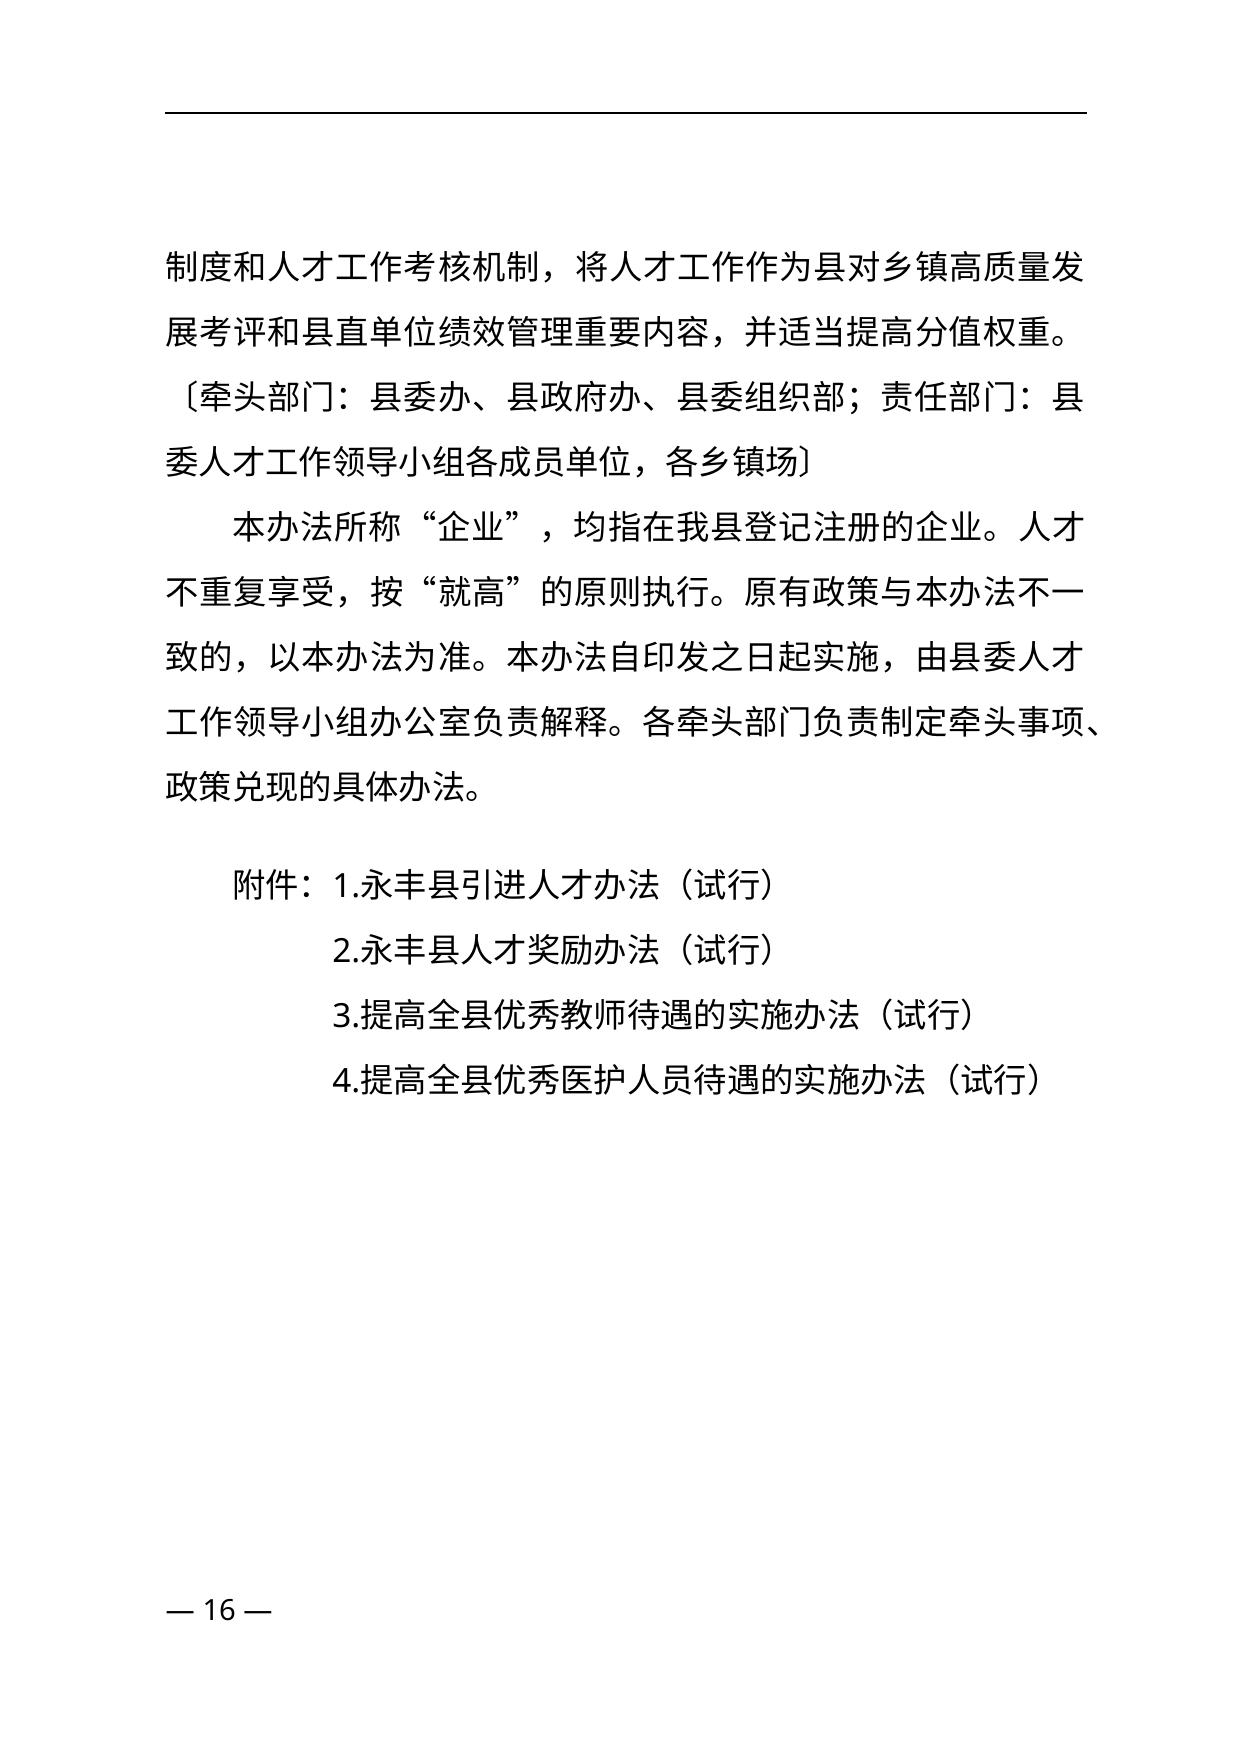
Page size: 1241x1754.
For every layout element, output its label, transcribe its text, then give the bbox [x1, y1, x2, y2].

text 本办法所称“企业”，均指在我县登记注册的企业。人才不重复享受，按“就高”的原则执行。原有政策与本办法不一致的，以本办法为准。本办法自印发之日起实施，由县委人才工作领导小组办公室负责解释。各牵头部门负责制定牵头事项、政策兑现的具体办法。 [165, 493, 1087, 818]
text 附件：1.永丰县引进人才办法（试行） [165, 850, 1087, 915]
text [165, 233, 1087, 493]
text 2.永丰县人才奖励办法（试行） [165, 915, 1087, 980]
text 3.提高全县优秀教师待遇的实施办法（试行） [165, 980, 1087, 1045]
text 4.提高全县优秀医护人员待遇的实施办法（试行） [165, 1045, 1087, 1110]
